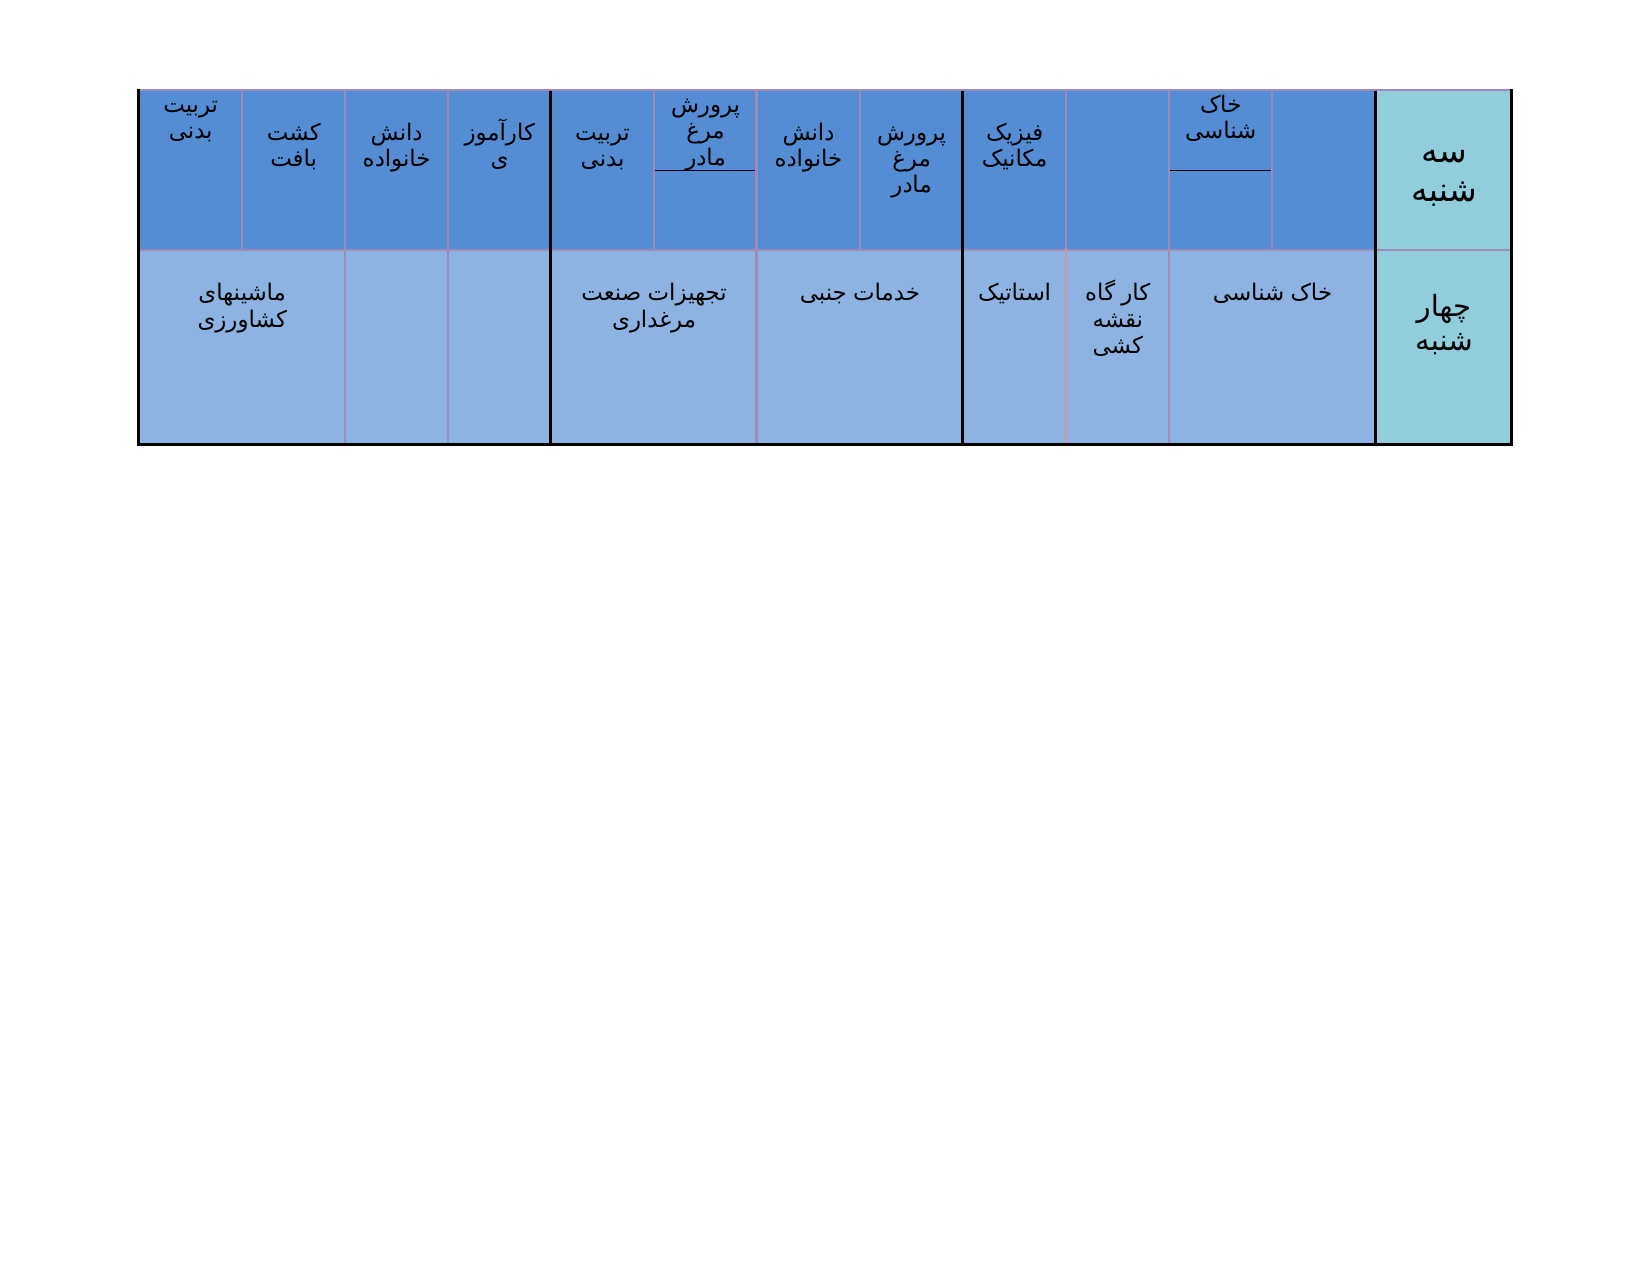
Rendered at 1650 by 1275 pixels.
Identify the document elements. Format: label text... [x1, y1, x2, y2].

table_cell ماشینهای کشاورزی [140, 251, 344, 443]
table_cell چهار شنبه [1377, 251, 1510, 443]
table_cell کارآموزی [449, 91, 549, 249]
table_cell خدمات جنبی [758, 251, 961, 443]
table_cell دانش خانواده [758, 91, 859, 249]
table_cell تجهیزات صنعت مرغداری [552, 251, 755, 443]
table_cell تربیت بدنی [552, 91, 653, 249]
table_cell [1067, 91, 1168, 249]
table_cell [1273, 91, 1374, 249]
table_cell [346, 251, 447, 443]
table_cell سه شنبه [1377, 91, 1510, 249]
table_cell [1170, 171, 1271, 249]
table_cell خاک شناسی [1170, 251, 1374, 443]
table_cell پرورش مرغ مادر [655, 91, 755, 170]
table_cell فیزیک مکانیک [964, 91, 1065, 249]
table_cell استاتیک [964, 251, 1065, 443]
table_cell پرورش مرغ مادر [861, 91, 961, 249]
table_cell کشت بافت [243, 91, 344, 249]
table_cell تربیت بدنی [140, 91, 241, 249]
table_cell [449, 251, 549, 443]
table_cell [655, 171, 755, 249]
table_cell خاک شناسی [1170, 91, 1271, 170]
table_cell کار گاه نقشه کشی [1067, 251, 1168, 443]
table_cell دانش خانواده [346, 91, 447, 249]
